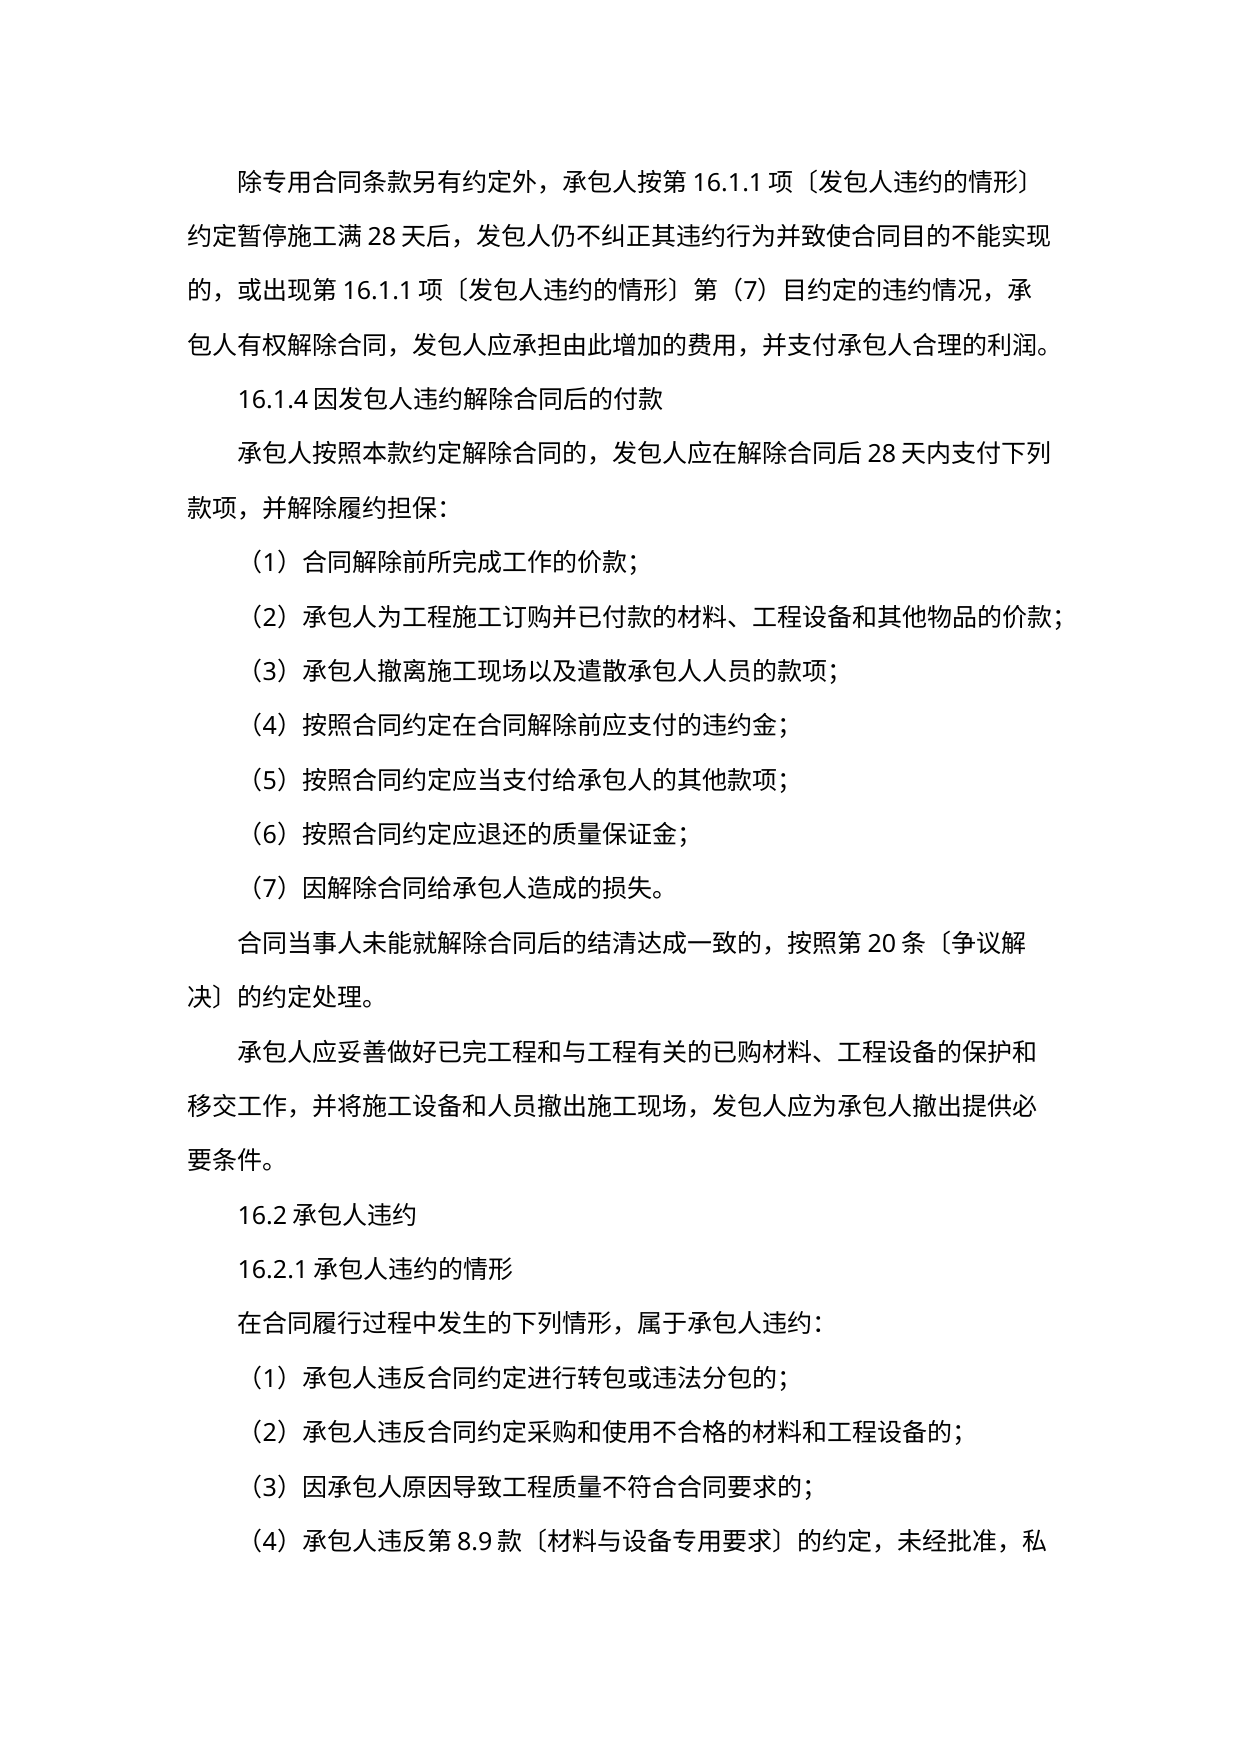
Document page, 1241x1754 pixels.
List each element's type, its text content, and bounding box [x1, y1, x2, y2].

text （7）因解除合同给承包人造成的损失。 [187, 869, 1053, 905]
text （2）承包人为工程施工订购并已付款的材料、工程设备和其他物品的价款； [187, 597, 1053, 633]
text 承包人应妥善做好已完工程和与工程有关的已购材料、工程设备的保护和移交工作，并将施工设备和人员撤出施工现场，发包人应为承包人撤出提供必要条件。 [187, 1032, 1053, 1177]
text （6）按照合同约定应退还的质量保证金； [187, 814, 1053, 851]
text 16.1.4因发包人违约解除合同后的付款 [187, 379, 1053, 416]
text （3）因承包人原因导致工程质量不符合合同要求的； [187, 1467, 1053, 1503]
text 承包人按照本款约定解除合同的，发包人应在解除合同后28天内支付下列款项，并解除履约担保： [187, 434, 1053, 524]
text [187, 1521, 1053, 1558]
text 16.2承包人违约 [187, 1195, 1053, 1231]
text （5）按照合同约定应当支付给承包人的其他款项； [187, 760, 1053, 796]
text （2）承包人违反合同约定采购和使用不合格的材料和工程设备的； [187, 1413, 1053, 1449]
text （3）承包人撤离施工现场以及遣散承包人人员的款项； [187, 651, 1053, 688]
text 在合同履行过程中发生的下列情形，属于承包人违约： [187, 1304, 1053, 1340]
text （1）承包人违反合同约定进行转包或违法分包的； [187, 1358, 1053, 1394]
text 合同当事人未能就解除合同后的结清达成一致的，按照第20条〔争议解决〕的约定处理。 [187, 923, 1053, 1014]
text 16.2.1承包人违约的情形 [187, 1249, 1053, 1286]
text （1）合同解除前所完成工作的价款； [187, 543, 1053, 579]
text 除专用合同条款另有约定外，承包人按第16.1.1项〔发包人违约的情形〕约定暂停施工满28天后，发包人仍不纠正其违约行为并致使合同目的不能实现的，或出现第16.1.1项〔发包人违约的情形〕第（7）目约定的违约情况，承包人有权解除合同，发包人应承担由此增加的费用，并支付承包人合理的利润。 [187, 162, 1053, 361]
text （4）按照合同约定在合同解除前应支付的违约金； [187, 706, 1053, 742]
